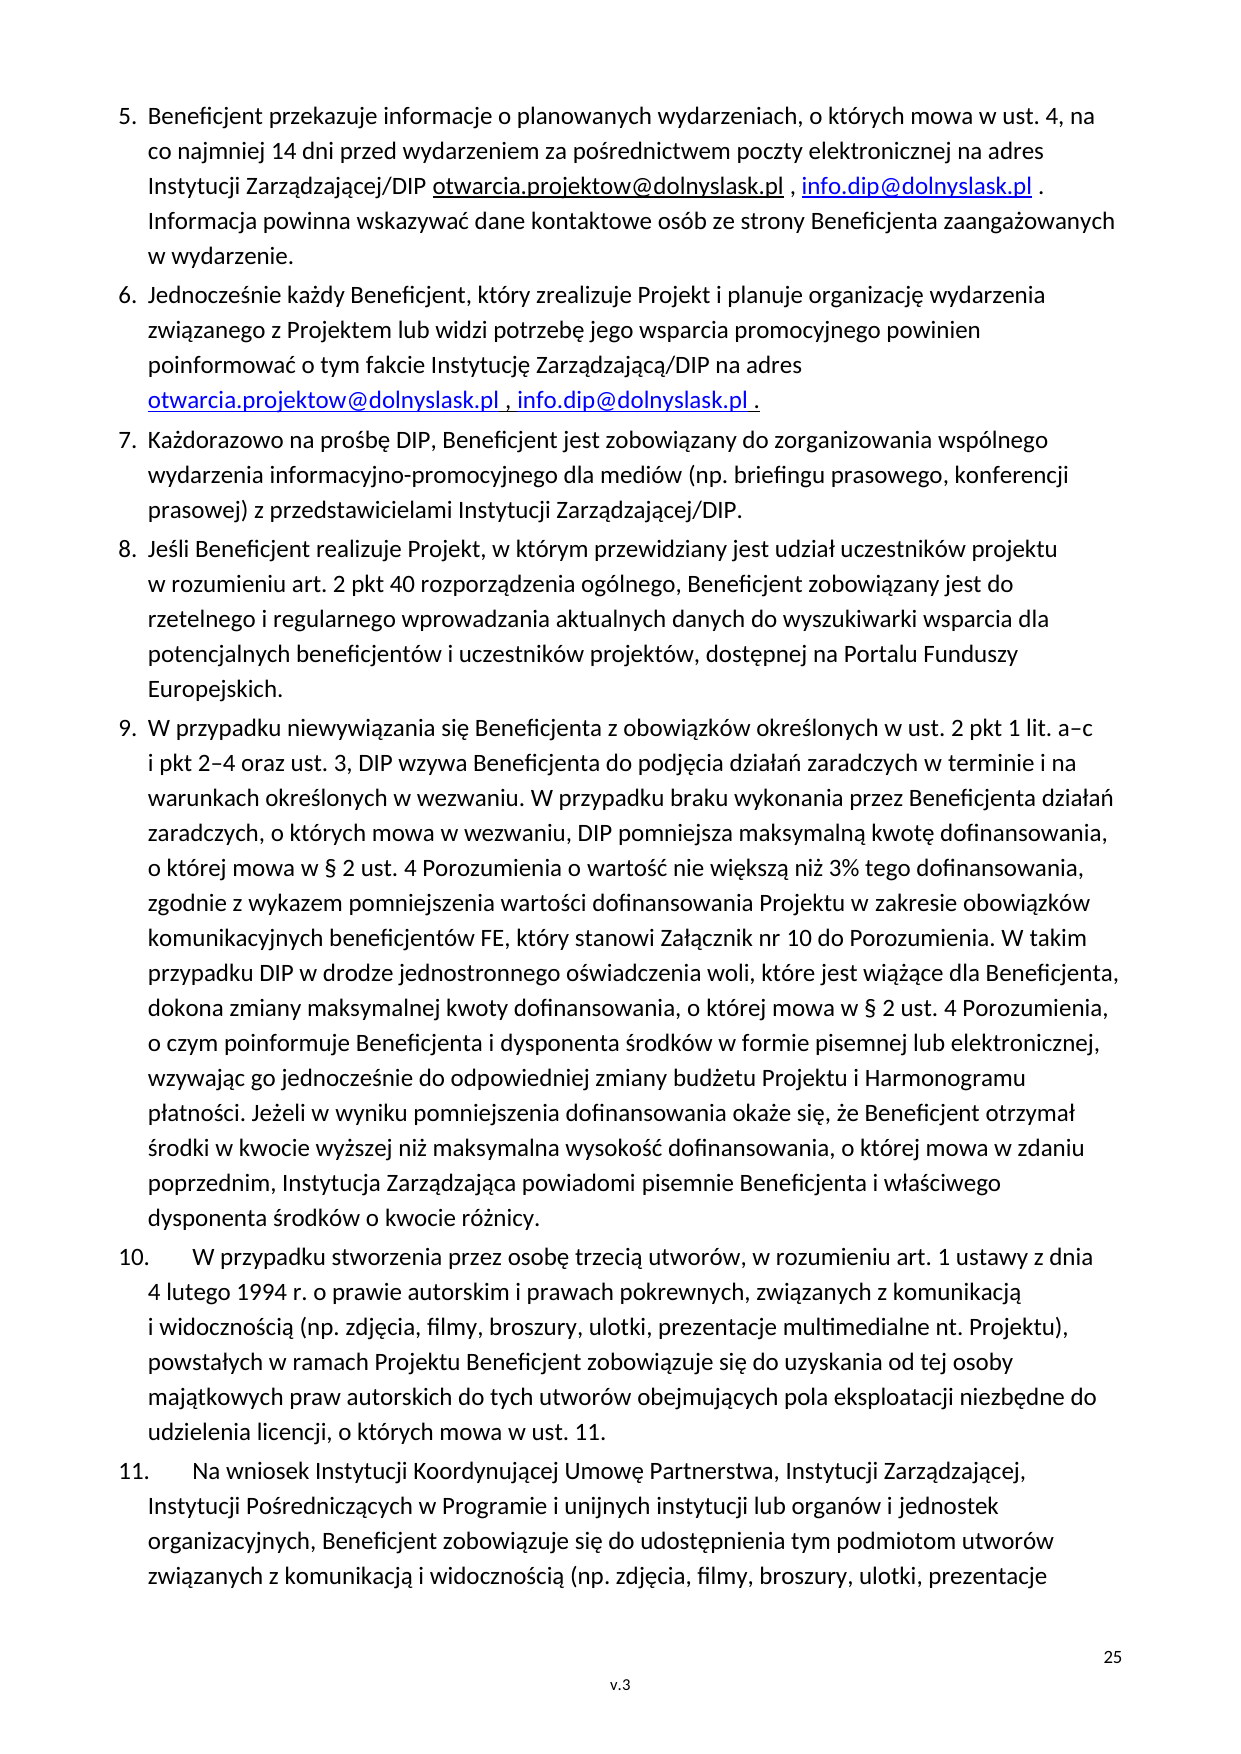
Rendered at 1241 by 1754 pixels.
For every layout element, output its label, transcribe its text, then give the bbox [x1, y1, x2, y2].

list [118, 1455, 1122, 1591]
list Jednocześnie każdy Beneficjent, który zrealizuje Projekt i planuje organizację wydarzenia związanego z Projektem lub widzi potrzebę jego wsparcia promocyjnego powinien poinformować o tym fakcie Instytucję Zarządzającą/DIP na adres otwarcia.projektow@dolnyslask.pl , info.dip@dolnyslask.pl . [118, 279, 1122, 415]
list W przypadku niewywiązania się Beneficjenta z obowiązków określonych w ust. 2 pkt 1 lit. a–c i pkt 2–4 oraz ust. 3, DIP wzywa Beneficjenta do podjęcia działań zaradczych w terminie i na warunkach określonych w wezwaniu. W przypadku braku wykonania przez Beneficjenta działań zaradczych, o których mowa w wezwaniu, DIP pomniejsza maksymalną kwotę dofinansowania, o której mowa w § 2 ust. 4 Porozumienia o wartość nie większą niż 3% tego dofinansowania, zgodnie z wykazem pomniejszenia wartości dofinansowania Projektu w zakresie obowiązków komunikacyjnych beneficjentów FE, który stanowi Załącznik nr 10 do Porozumienia. W takim przypadku DIP w drodze jednostronnego oświadczenia woli, które jest wiążące dla Beneficjenta, dokona zmiany maksymalnej kwoty dofinansowania, o której mowa w § 2 ust. 4 Porozumienia, o czym poinformuje Beneficjenta i dysponenta środków w formie pisemnej lub elektronicznej, wzywając go jednocześnie do odpowiedniej zmiany budżetu Projektu i Harmonogramu płatności. Jeżeli w wyniku pomniejszenia dofinansowania okaże się, że Beneficjent otrzymał środki w kwocie wyższej niż maksymalna wysokość dofinansowania, o której mowa w zdaniu poprzednim, Instytucja Zarządzająca powiadomi pisemnie Beneficjenta i właściwego dysponenta środków o kwocie różnicy. [118, 712, 1122, 1233]
list Beneficjent przekazuje informacje o planowanych wydarzeniach, o których mowa w ust. 4, na co najmniej 14 dni przed wydarzeniem za pośrednictwem poczty elektronicznej na adres Instytucji Zarządzającej/DIP otwarcia.projektow@dolnyslask.pl , info.dip@dolnyslask.pl . Informacja powinna wskazywać dane kontaktowe osób ze strony Beneficjenta zaangażowanych w wydarzenie. [118, 100, 1122, 271]
list Każdorazowo na prośbę DIP, Beneficjent jest zobowiązany do zorganizowania wspólnego wydarzenia informacyjno-promocyjnego dla mediów (np. briefingu prasowego, konferencji prasowej) z przedstawicielami Instytucji Zarządzającej/DIP. [118, 424, 1122, 524]
list W przypadku stworzenia przez osobę trzecią utworów, w rozumieniu art. 1 ustawy z dnia 4 lutego 1994 r. o prawie autorskim i prawach pokrewnych, związanych z komunikacją i widocznością (np. zdjęcia, filmy, broszury, ulotki, prezentacje multimedialne nt. Projektu), powstałych w ramach Projektu Beneficjent zobowiązuje się do uzyskania od tej osoby majątkowych praw autorskich do tych utworów obejmujących pola eksploatacji niezbędne do udzielenia licencji, o których mowa w ust. 11. [118, 1241, 1122, 1447]
list Jeśli Beneficjent realizuje Projekt, w którym przewidziany jest udział uczestników projektu w rozumieniu art. 2 pkt 40 rozporządzenia ogólnego, Beneficjent zobowiązany jest do rzetelnego i regularnego wprowadzania aktualnych danych do wyszukiwarki wsparcia dla potencjalnych beneficjentów i uczestników projektów, dostępnej na Portalu Funduszy Europejskich. [118, 533, 1122, 703]
